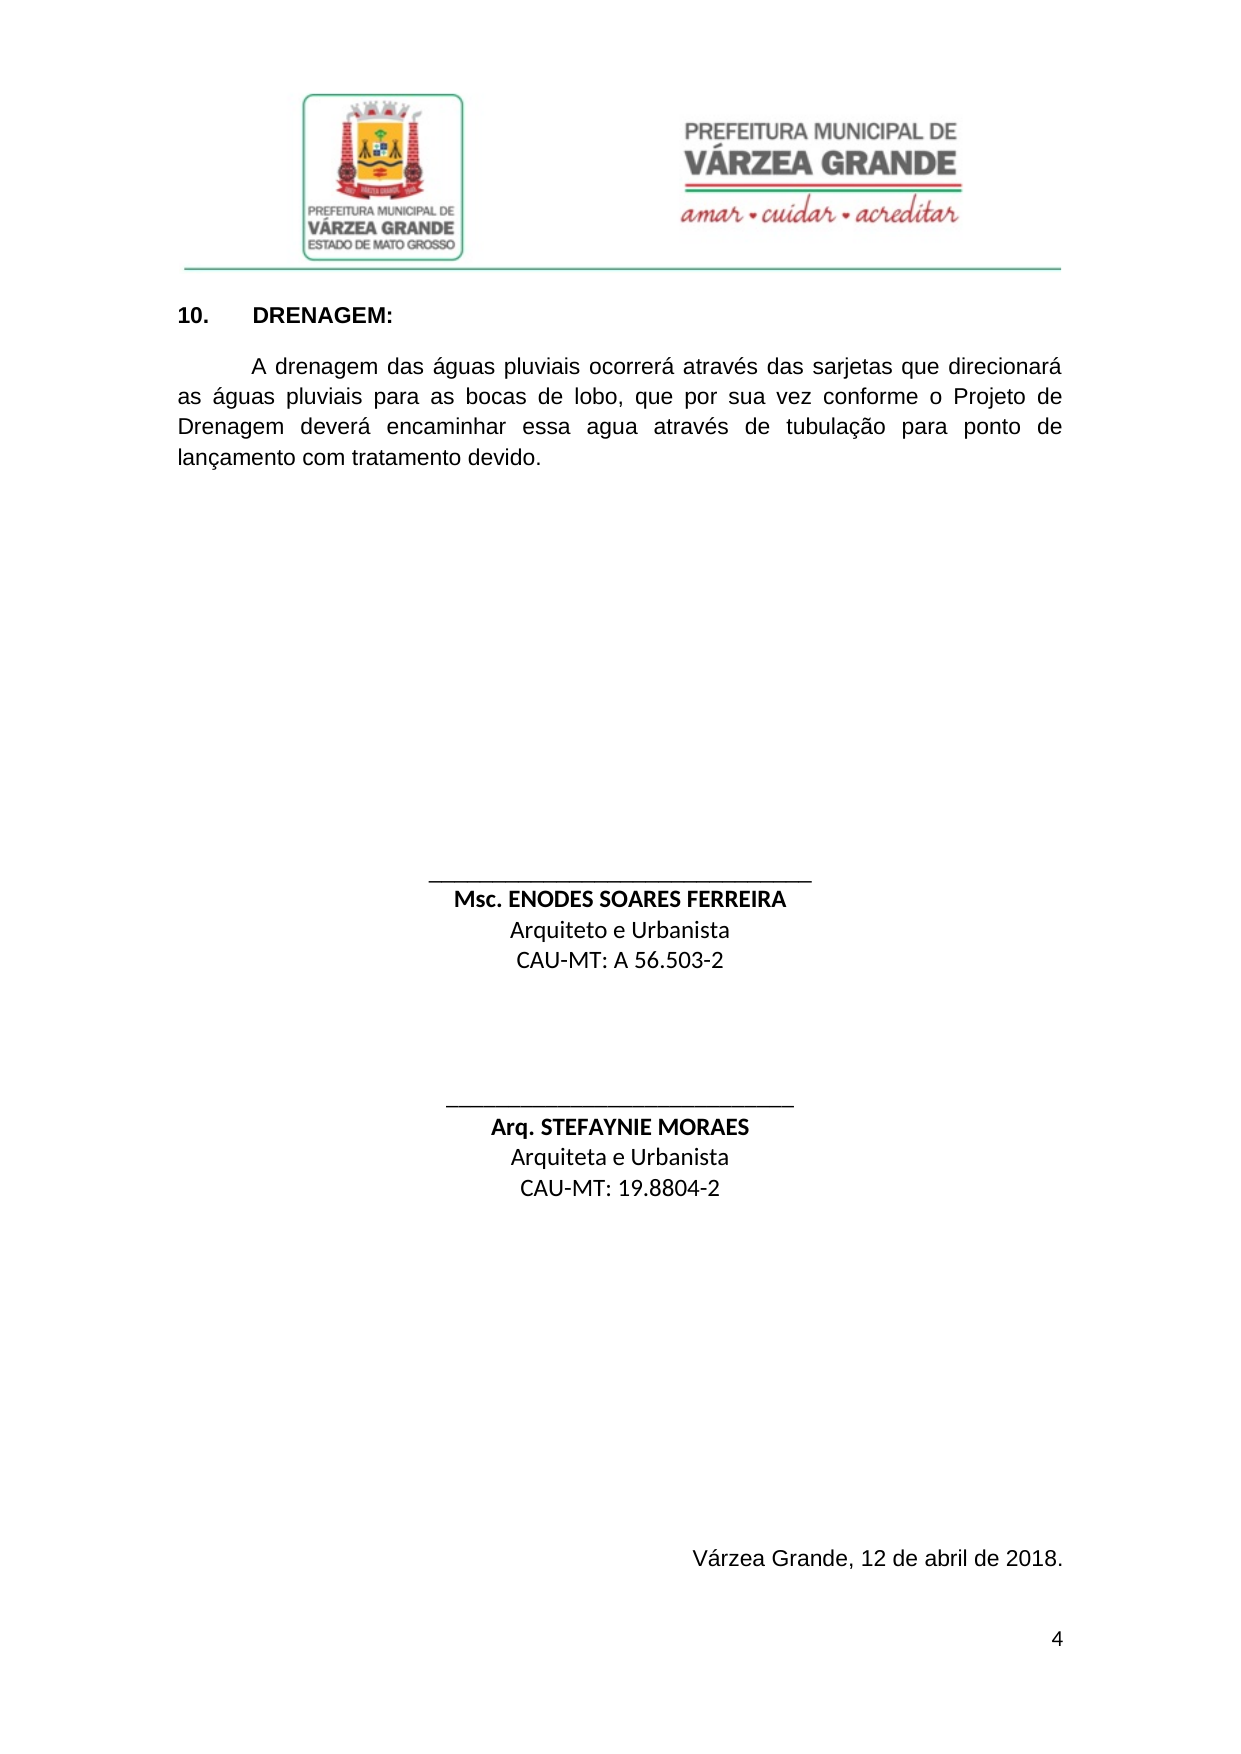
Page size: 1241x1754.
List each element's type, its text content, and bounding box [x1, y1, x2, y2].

text A drenagem das águas pluviais ocorrerá através das sarjetas que direcionará as águas pluviais para as bocas de lobo, que por sua vez conforme o Projeto de Drenagem deverá encaminhar essa agua através de tubulação para ponto de lançamento com tratamento devido. [177, 353, 1063, 470]
text CAU-MT: A 56.503-2 [177, 944, 1063, 975]
text Arquiteto e Urbanista [177, 914, 1063, 944]
text ____________________________ Arq. STEFAYNIE MORAES [177, 1080, 1063, 1141]
text Arquiteta e Urbanista [177, 1141, 1063, 1172]
text Várzea Grande, 12 de abril de 2018. [177, 1545, 1063, 1571]
list DRENAGEM: [177, 302, 1063, 328]
text ______________________________ Msc. ENODES SOARES FERREIRA [177, 857, 1063, 914]
text CAU-MT: 19.8804-2 [177, 1172, 1063, 1202]
picture [179, 73, 1062, 274]
